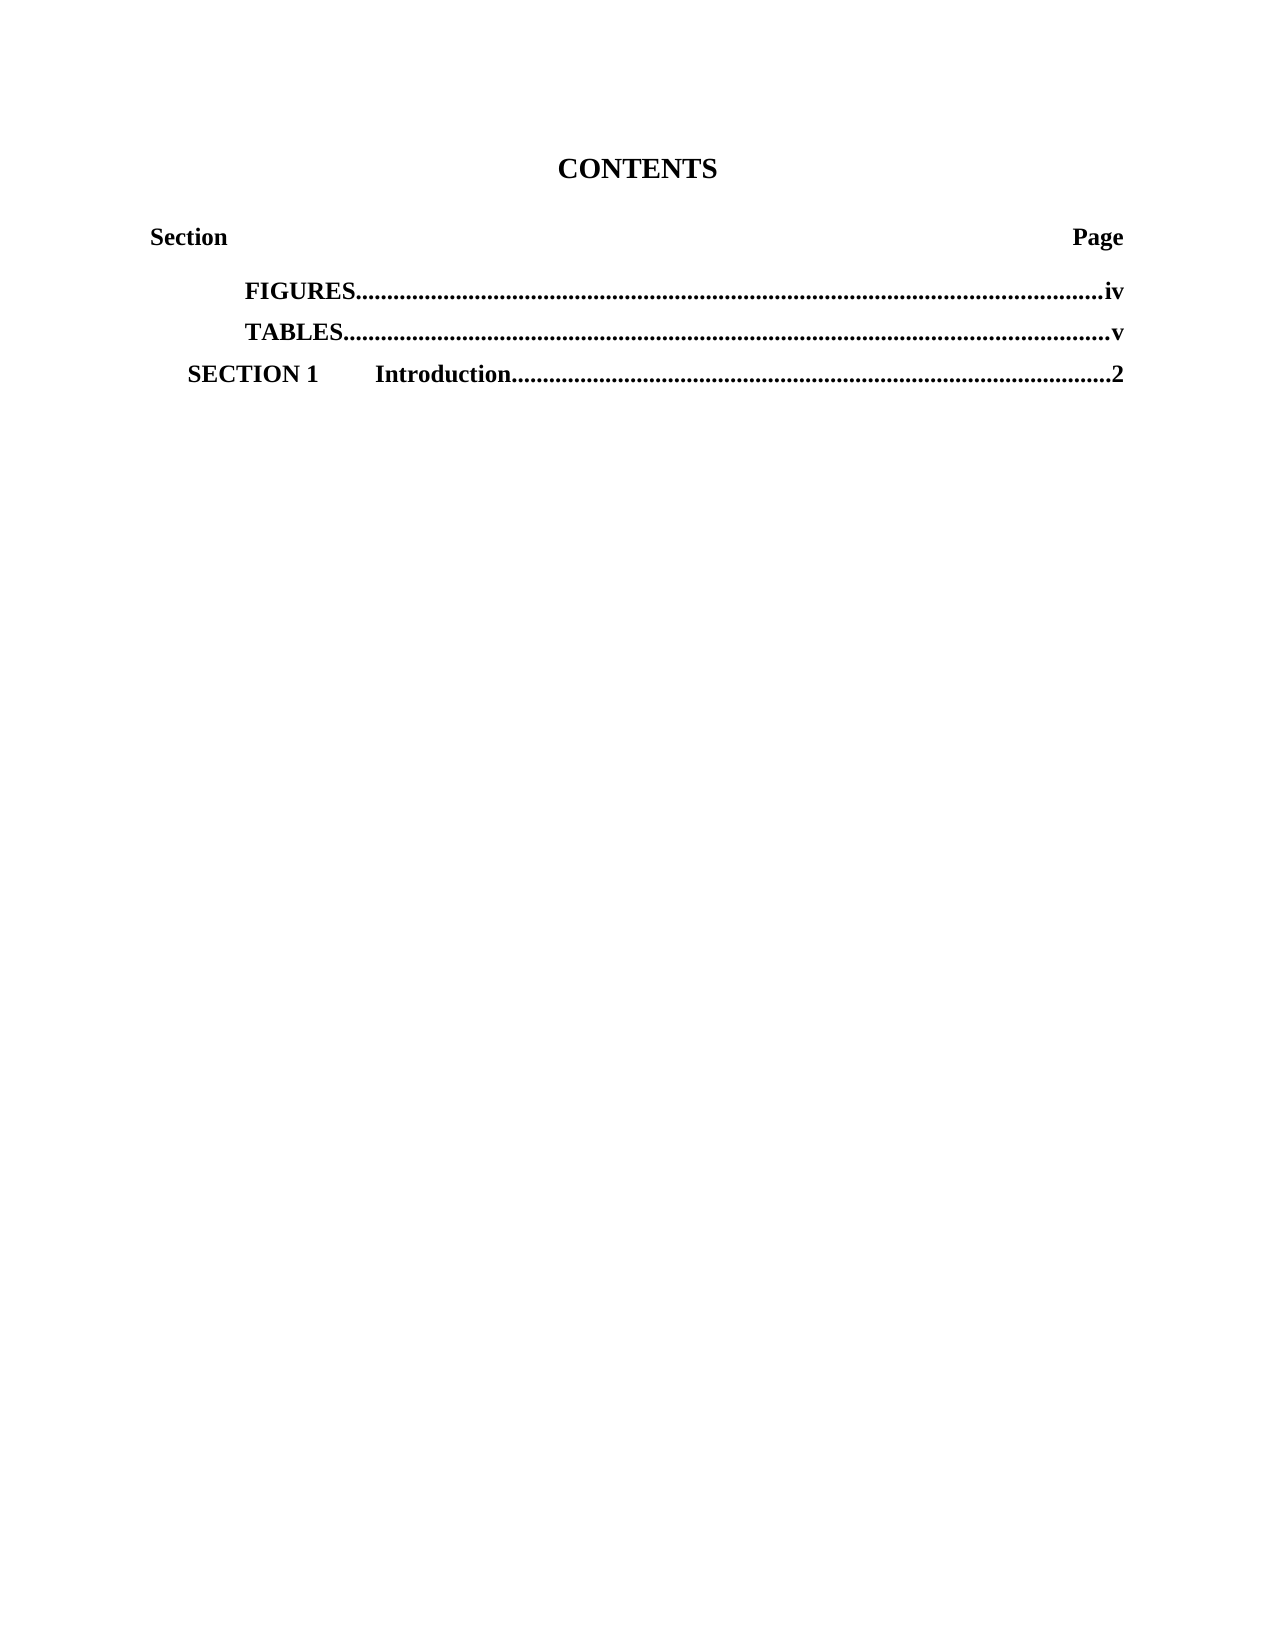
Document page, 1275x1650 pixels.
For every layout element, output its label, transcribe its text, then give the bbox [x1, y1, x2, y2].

text SECTION 1 Introduction 2 [187, 359, 1125, 387]
title CONTENTS [150, 151, 1125, 185]
text FIGURES iv [244, 276, 1125, 305]
text TABLES v [244, 317, 1125, 346]
text Section Page [150, 222, 1125, 251]
